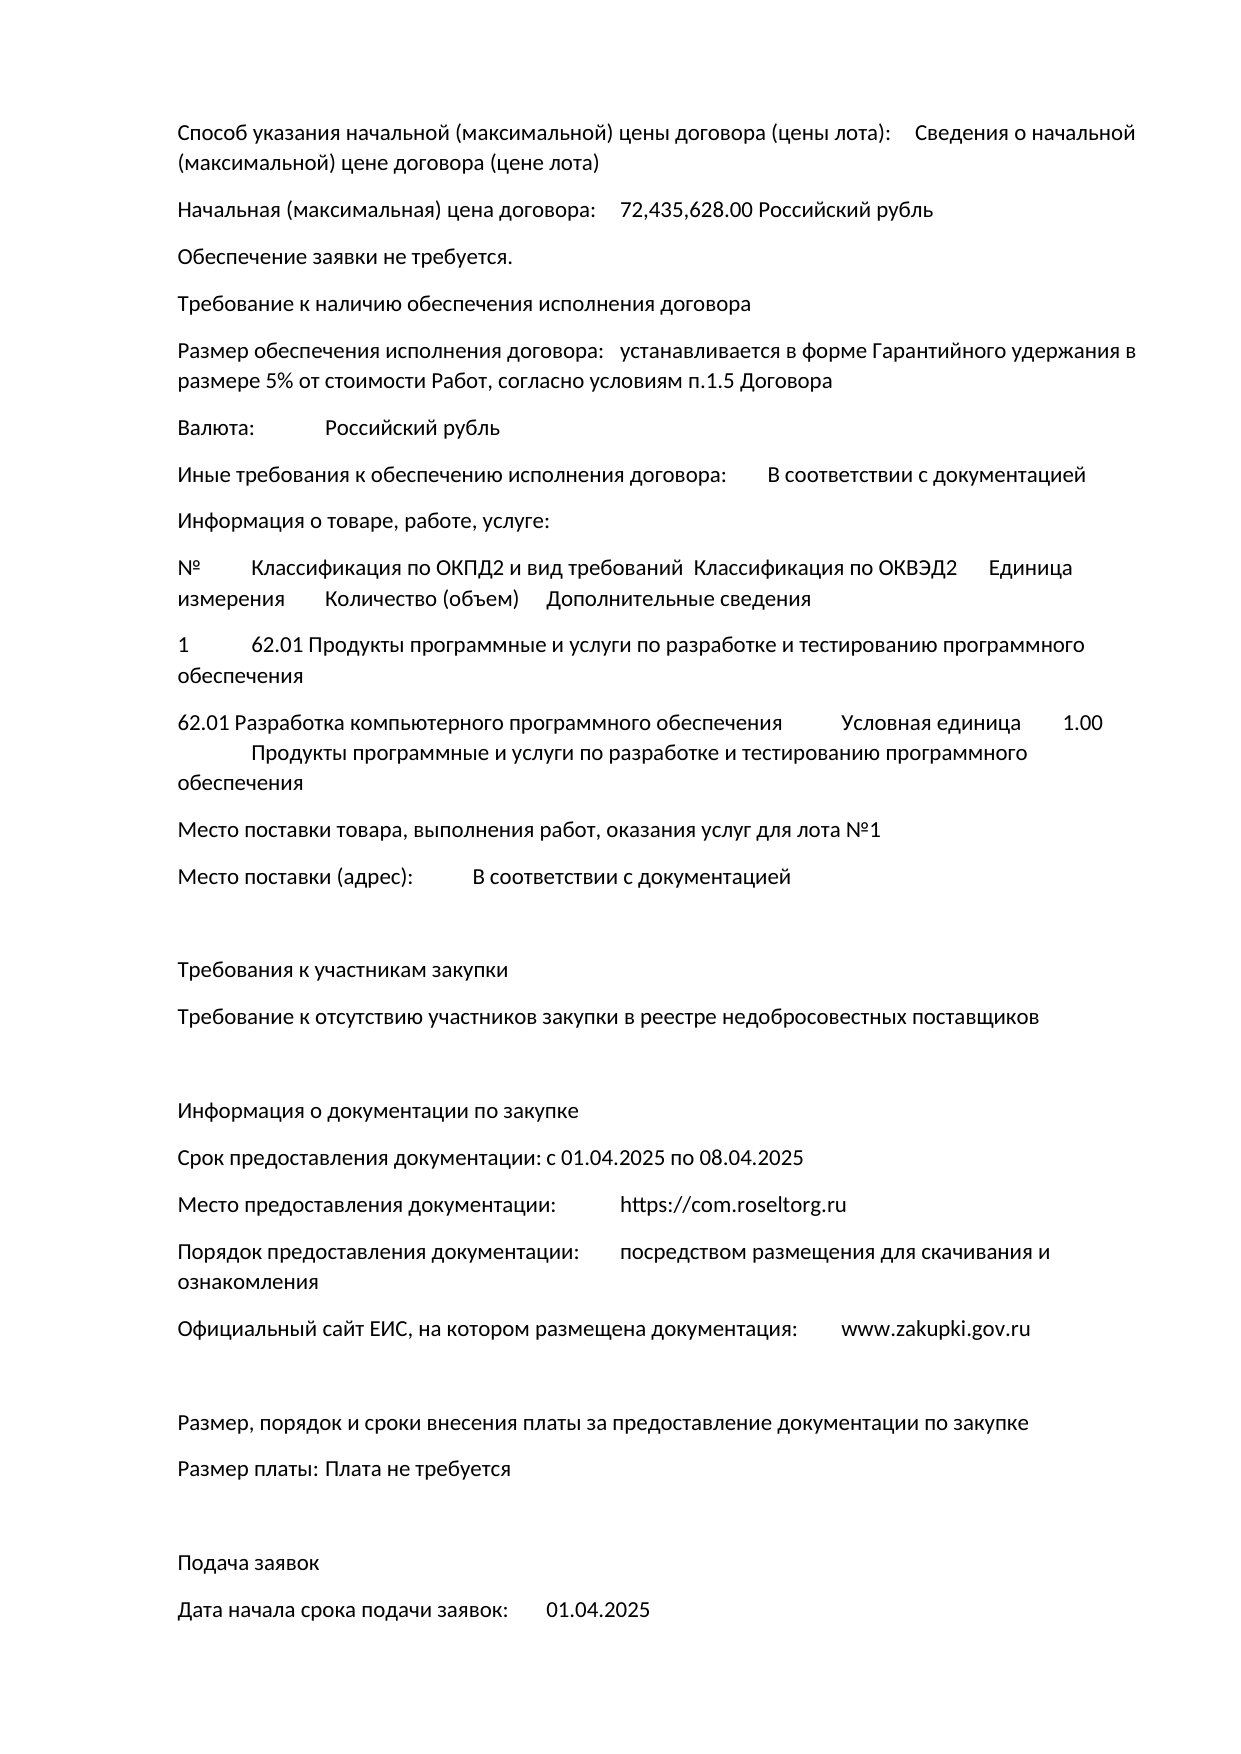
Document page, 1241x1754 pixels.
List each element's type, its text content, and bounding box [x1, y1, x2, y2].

text Официальный сайт ЕИС, на котором размещена документация: www.zakupki.gov.ru [177, 1314, 1152, 1342]
text № Классификация по ОКПД2 и вид требований Классификация по ОКВЭД2 Единица измерения Количество (объем) Дополнительные сведения [177, 553, 1152, 612]
text Обеспечение заявки не требуется. [177, 242, 1152, 270]
text Требования к участникам закупки [177, 956, 1152, 984]
text Способ указания начальной (максимальной) цены договора (цены лота): Сведения о начальной (максимальной) цене договора (цене лота) [177, 118, 1152, 176]
text Размер платы: Плата не требуется [177, 1454, 1152, 1483]
text Требование к отсутствию участников закупки в реестре недобросовестных поставщиков [177, 1002, 1152, 1031]
text Место поставки товара, выполнения работ, оказания услуг для лота №1 [177, 815, 1152, 843]
text Место предоставления документации: https://com.roseltorg.ru [177, 1190, 1152, 1218]
text Порядок предоставления документации: посредством размещения для скачивания и ознакомления [177, 1237, 1152, 1295]
text Информация о документации по закупке [177, 1096, 1152, 1124]
text 1 62.01 Продукты программные и услуги по разработке и тестированию программного обеспечения [177, 631, 1152, 689]
text 62.01 Разработка компьютерного программного обеспечения Условная единица 1.00 Продукты программные и услуги по разработке и тестированию программного обеспечения [177, 708, 1152, 796]
text Срок предоставления документации: с 01.04.2025 по 08.04.2025 [177, 1143, 1152, 1171]
text Начальная (максимальная) цена договора: 72,435,628.00 Российский рубль [177, 195, 1152, 223]
text Место поставки (адрес): В соответствии с документацией [177, 862, 1152, 890]
text Размер обеспечения исполнения договора: устанавливается в форме Гарантийного удержания в размере 5% от стоимости Работ, согласно условиям п.1.5 Договора [177, 336, 1152, 394]
text Подача заявок [177, 1548, 1152, 1576]
text Информация о товаре, работе, услуге: [177, 507, 1152, 535]
text Валюта: Российский рубль [177, 413, 1152, 441]
text Размер, порядок и сроки внесения платы за предоставление документации по закупке [177, 1408, 1152, 1436]
text Требование к наличию обеспечения исполнения договора [177, 289, 1152, 317]
text Иные требования к обеспечению исполнения договора: В соответствии с документацией [177, 460, 1152, 488]
text Дата начала срока подачи заявок: 01.04.2025 [177, 1595, 1152, 1623]
